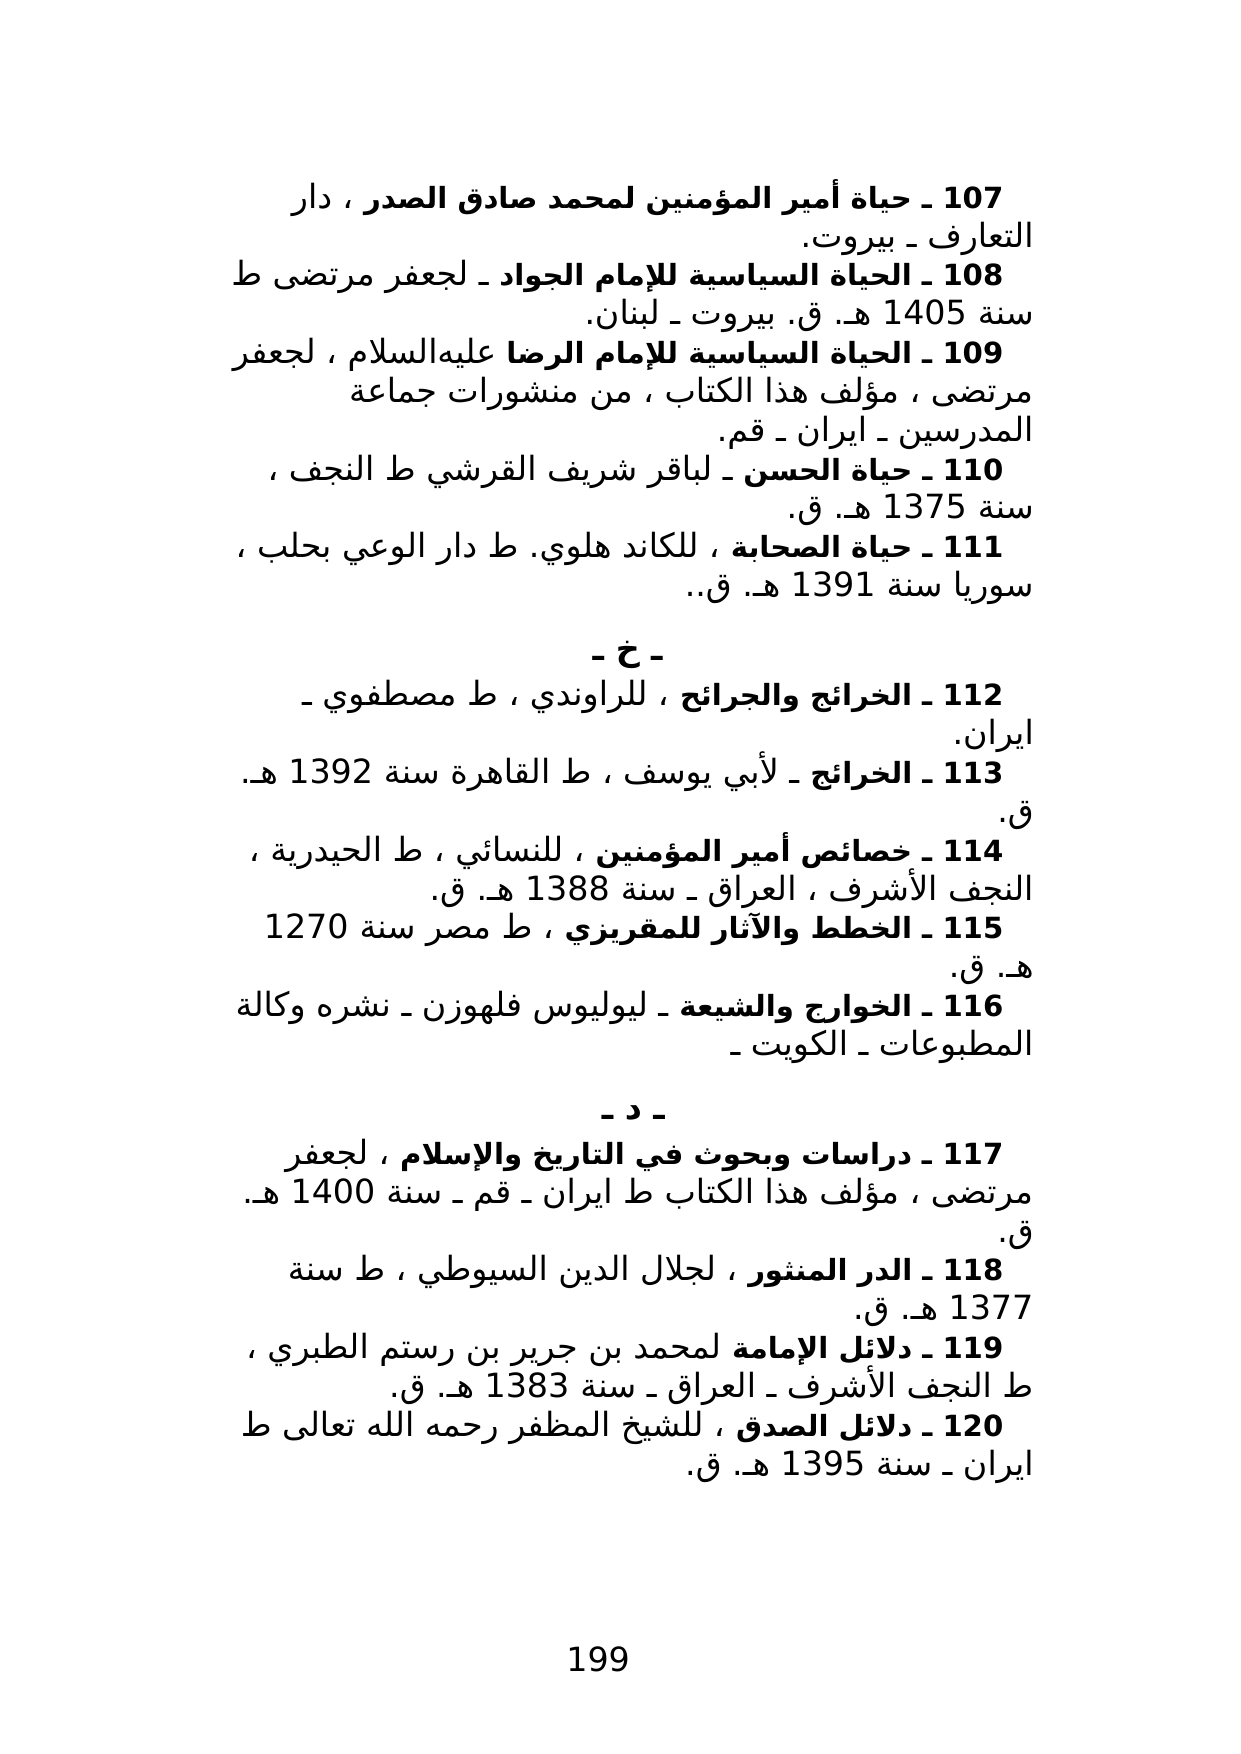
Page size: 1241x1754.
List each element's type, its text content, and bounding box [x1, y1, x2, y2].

text 120 ـ دلائل الصدق ، للشيخ المظفر رحمه الله تعالى ط ايران ـ سنة 1395 هـ. ق. [222, 1405, 1033, 1483]
text 108 ـ الحياة السياسية للإمام الجواد ـ لجعفر مرتضى ط سنة 1405 هـ. ق. بيروت ـ لبنان. [222, 255, 1033, 333]
text 112 ـ الخرائج والجرائح ، للراوندي ، ط مصطفوي ـ ايران. [222, 675, 1033, 752]
text 116 ـ الخوارج والشيعة ـ ليوليوس فلهوزن ـ نشره وكالة المطبوعات ـ الكويت ـ [222, 986, 1033, 1063]
text 115 ـ الخطط والآثار للمقريزي ، ط مصر سنة 1270 هـ. ق. [222, 908, 1033, 986]
text 117 ـ دراسات وبحوث في التاريخ والإسلام ، لجعفر مرتضى ، مؤلف هذا الكتاب ط ايران ـ قم ـ سنة 1400 هـ. ق. [222, 1133, 1033, 1250]
text 107 ـ حياة أمير المؤمنين لمحمد صادق الصدر ، دار التعارف ـ بيروت. [222, 177, 1033, 255]
text ـ د ـ [222, 1088, 1033, 1127]
text 114 ـ خصائص أمير المؤمنين ، للنسائي ، ط الحيدرية ، النجف الأشرف ، العراق ـ سنة 1388 هـ. ق. [222, 830, 1033, 908]
text 109 ـ الحياة السياسية للإمام الرضا عليه‌السلام ، لجعفر مرتضى ، مؤلف هذا الكتاب ، من منشورات جماعة المدرسين ـ ايران ـ قم. [222, 333, 1033, 449]
text 113 ـ الخرائج ـ لأبي يوسف ، ط القاهرة سنة 1392 هـ. ق. [222, 752, 1033, 830]
text ـ خ ـ [222, 629, 1033, 668]
text 111 ـ حياة الصحابة ، للكاند هلوي. ط دار الوعي بحلب ، سوريا سنة 1391 هـ. ق.. [222, 527, 1033, 604]
text 118 ـ الدر المنثور ، لجلال الدين السيوطي ، ط سنة 1377 هـ. ق. [222, 1250, 1033, 1328]
text 119 ـ دلائل الإمامة لمحمد بن جرير بن رستم الطبري ، ط النجف الأشرف ـ العراق ـ سنة 1383 هـ. ق. [222, 1328, 1033, 1405]
text 110 ـ حياة الحسن ـ لباقر شريف القرشي ط النجف ، سنة 1375 هـ. ق. [222, 449, 1033, 527]
